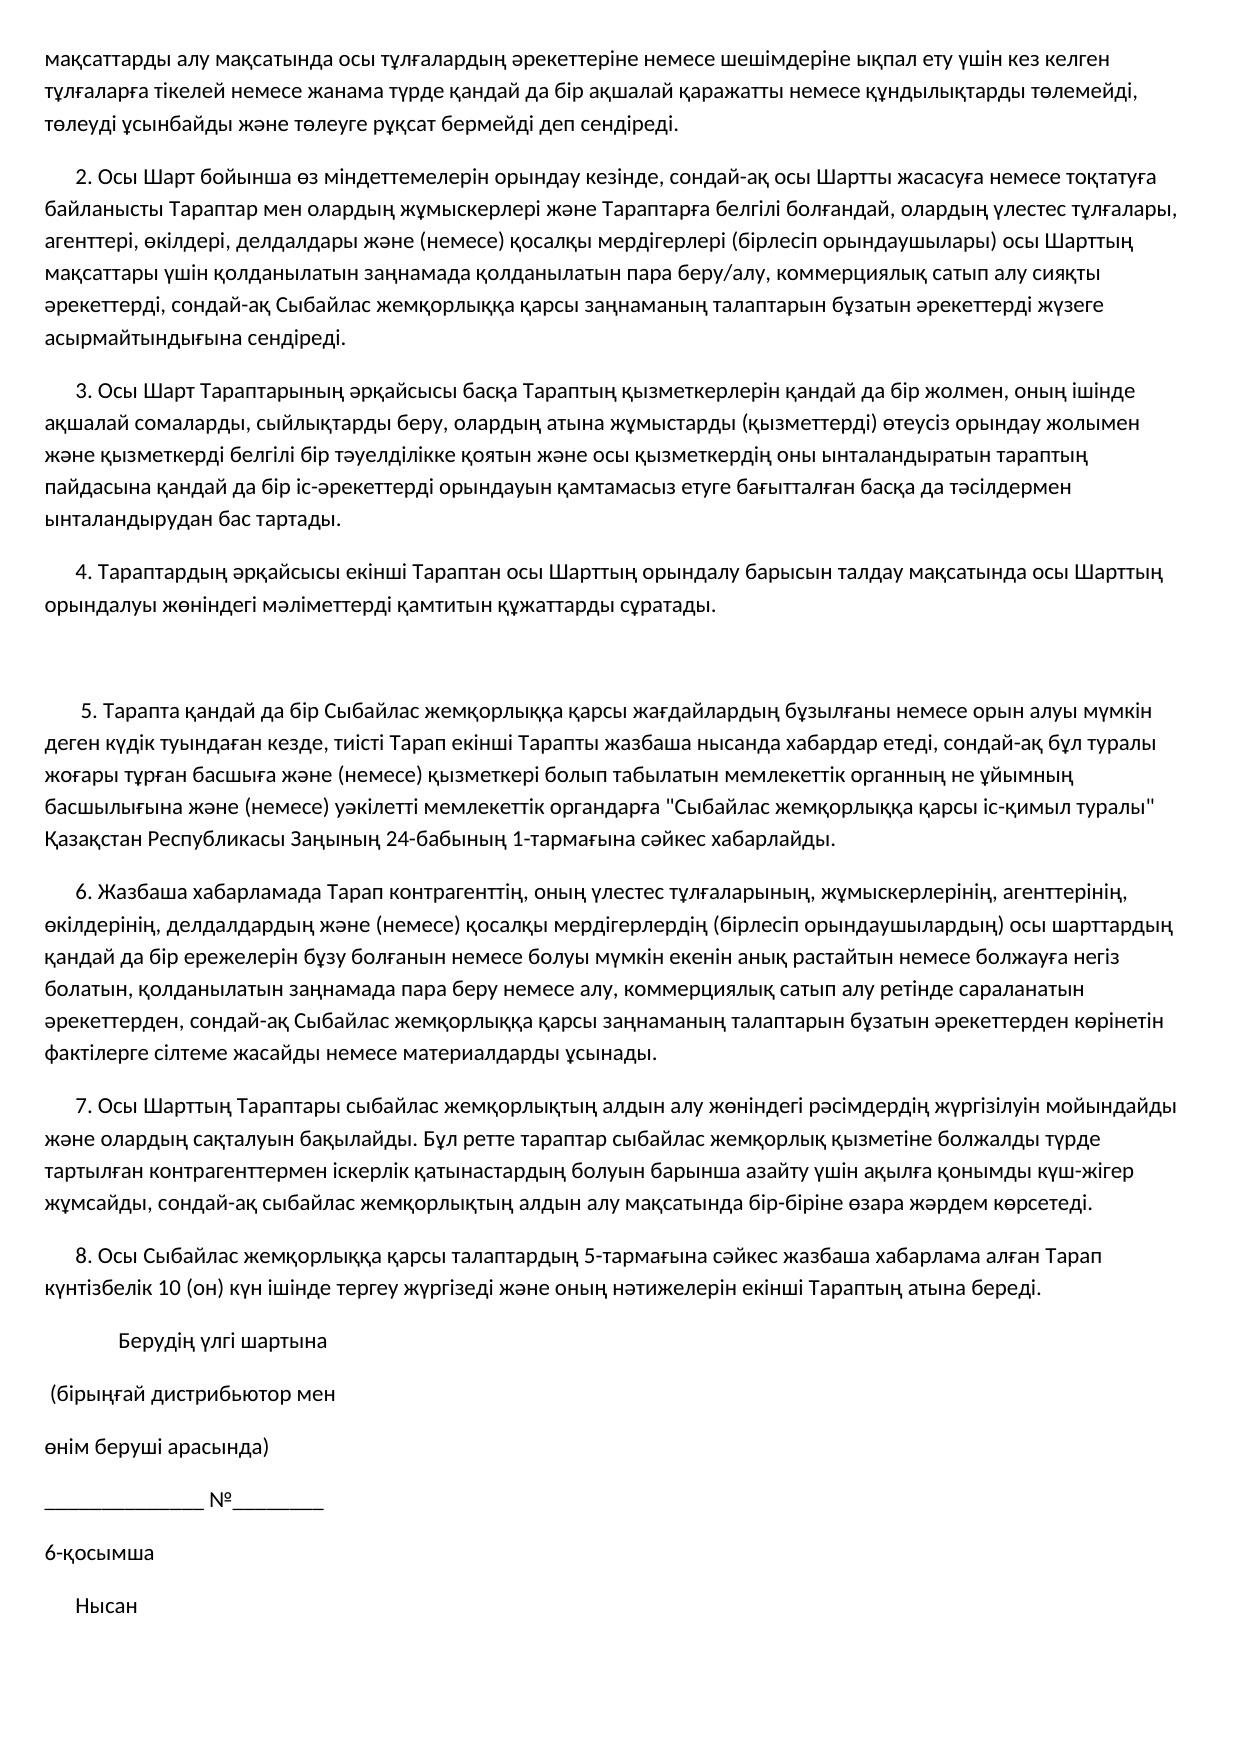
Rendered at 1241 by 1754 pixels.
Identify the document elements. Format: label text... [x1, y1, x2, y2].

text 2. Осы Шарт бойынша өз міндеттемелерін орындау кезінде, сондай-ақ осы Шартты жасасуға немесе тоқтатуға байланысты Тараптар мен олардың жұмыскерлері және Тараптарға белгілі болғандай, олардың үлестес тұлғалары, агенттері, өкілдері, делдалдары және (немесе) қосалқы мердігерлері (бірлесіп орындаушылары) осы Шарттың мақсаттары үшін қолданылатын заңнамада қолданылатын пара беру/алу, коммерциялық сатып алу сияқты әрекеттерді, сондай-ақ Сыбайлас жемқорлыққа қарсы заңнаманың талаптарын бұзатын әрекеттерді жүзеге асырмайтындығына сендіреді. [44, 162, 1181, 351]
text 7. Осы Шарттың Тараптары сыбайлас жемқорлықтың алдын алу жөніндегі рәсімдердің жүргізілуін мойындайды және олардың сақталуын бақылайды. Бұл ретте тараптар сыбайлас жемқорлық қызметіне болжалды түрде тартылған контрагенттермен іскерлік қатынастардың болуын барынша азайту үшін ақылға қонымды күш-жігер жұмсайды, сондай-ақ сыбайлас жемқорлықтың алдын алу мақсатында бір-біріне өзара жәрдем көрсетеді. [44, 1091, 1181, 1216]
text 8. Осы Сыбайлас жемқорлыққа қарсы талаптардың 5-тармағына сәйкес жазбаша хабарлама алған Тарап күнтізбелік 10 (он) күн ішінде тергеу жүргізеді және оның нәтижелерін екінші Тараптың атына береді. [44, 1241, 1181, 1301]
text өнім беруші арасында) [44, 1432, 1181, 1460]
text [44, 44, 1181, 137]
text 6. Жазбаша хабарламада Тарап контрагенттің, оның үлестес тұлғаларының, жұмыскерлерінің, агенттерінің, өкілдерінің, делдалдардың және (немесе) қосалқы мердігерлердің (бірлесіп орындаушылардың) осы шарттардың қандай да бір ережелерін бұзу болғанын немесе болуы мүмкін екенін анық растайтын немесе болжауға негіз болатын, қолданылатын заңнамада пара беру немесе алу, коммерциялық сатып алу ретінде сараланатын әрекеттерден, сондай-ақ Сыбайлас жемқорлыққа қарсы заңнаманың талаптарын бұзатын әрекеттерден көрінетін фактілерге сілтеме жасайды немесе материалдарды ұсынады. [44, 877, 1181, 1066]
text 4. Тараптардың әрқайсысы екінші Тараптан осы Шарттың орындалу барысын талдау мақсатында осы Шарттың орындалуы жөніндегі мәліметтерді қамтитын құжаттарды сұратады. [44, 557, 1181, 618]
text 6-қосымша [44, 1538, 1181, 1566]
text Нысан [44, 1591, 1181, 1619]
text 5. Тарапта қандай да бір Сыбайлас жемқорлыққа қарсы жағдайлардың бұзылғаны немесе орын алуы мүмкін деген күдік туындаған кезде, тиісті Тарап екінші Тарапты жазбаша нысанда хабардар етеді, сондай-ақ бұл туралы жоғары тұрған басшыға және (немесе) қызметкері болып табылатын мемлекеттік органның не ұйымның басшылығына және (немесе) уәкілетті мемлекеттік органдарға "Сыбайлас жемқорлыққа қарсы іс-қимыл туралы" Қазақстан Республикасы Заңының 24-бабының 1-тармағына сәйкес хабарлайды. [44, 696, 1181, 852]
text Берудің үлгі шартына [44, 1326, 1181, 1354]
text ______________ №________ [44, 1485, 1181, 1513]
text 3. Осы Шарт Тараптарының әрқайсысы басқа Тараптың қызметкерлерін қандай да бір жолмен, оның ішінде ақшалай сомаларды, сыйлықтарды беру, олардың атына жұмыстарды (қызметтерді) өтеусіз орындау жолымен және қызметкерді белгілі бір тәуелділікке қоятын және осы қызметкердің оны ынталандыратын тараптың пайдасына қандай да бір іс-әрекеттерді орындауын қамтамасыз етуге бағытталған басқа да тәсілдермен ынталандырудан бас тартады. [44, 376, 1181, 532]
text (бірыңғай дистрибьютор мен [44, 1379, 1181, 1407]
